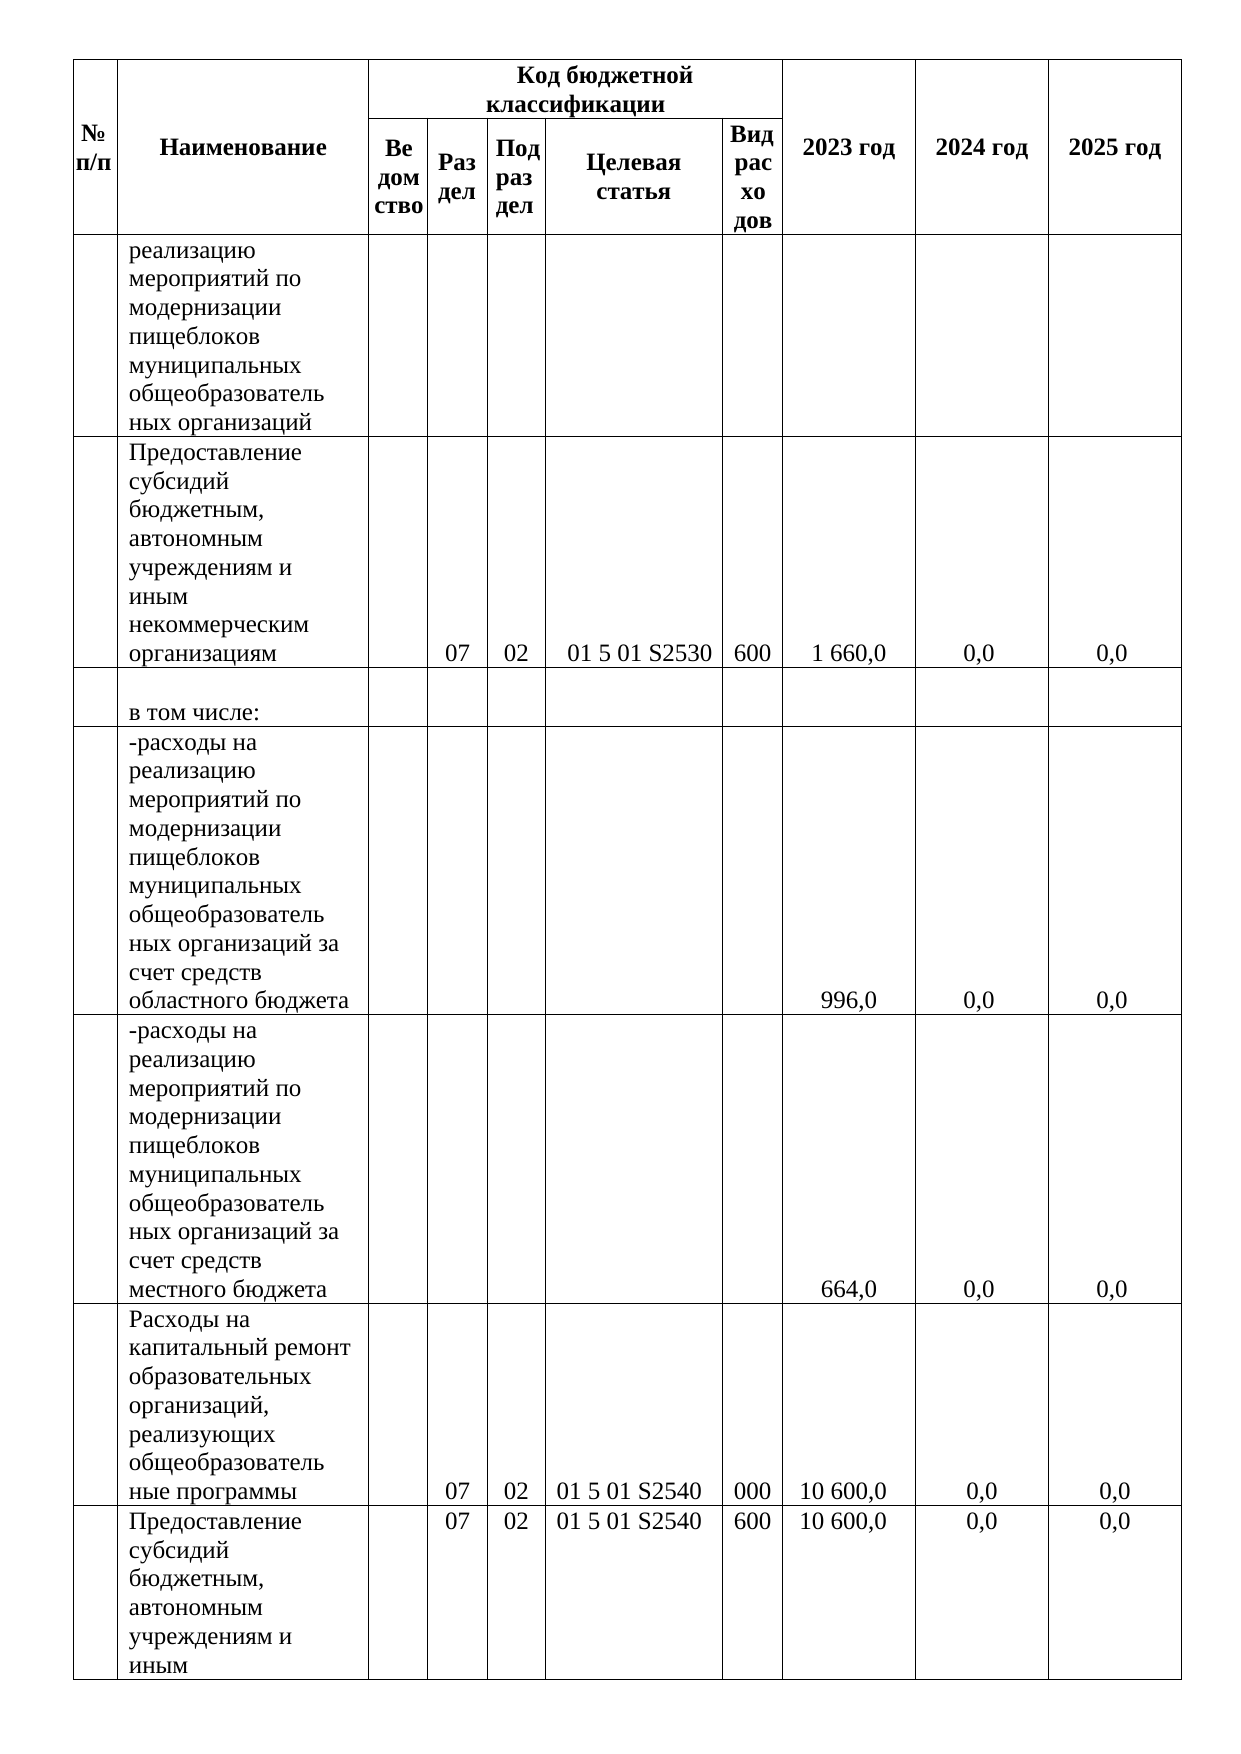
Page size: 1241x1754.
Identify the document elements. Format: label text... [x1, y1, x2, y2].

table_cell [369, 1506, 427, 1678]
table_header № п/п [74, 60, 117, 234]
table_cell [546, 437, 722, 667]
table_header Наименование [118, 60, 368, 234]
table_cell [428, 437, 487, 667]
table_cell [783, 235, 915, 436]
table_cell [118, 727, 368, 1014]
table_cell Ве дом ство [369, 119, 427, 234]
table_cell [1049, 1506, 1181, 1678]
table_cell Вид рас хо дов [723, 119, 782, 234]
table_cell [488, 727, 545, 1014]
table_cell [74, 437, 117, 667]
table_cell Раз дел [428, 119, 487, 234]
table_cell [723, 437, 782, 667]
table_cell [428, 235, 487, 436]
table_cell Целевая статья [546, 119, 722, 234]
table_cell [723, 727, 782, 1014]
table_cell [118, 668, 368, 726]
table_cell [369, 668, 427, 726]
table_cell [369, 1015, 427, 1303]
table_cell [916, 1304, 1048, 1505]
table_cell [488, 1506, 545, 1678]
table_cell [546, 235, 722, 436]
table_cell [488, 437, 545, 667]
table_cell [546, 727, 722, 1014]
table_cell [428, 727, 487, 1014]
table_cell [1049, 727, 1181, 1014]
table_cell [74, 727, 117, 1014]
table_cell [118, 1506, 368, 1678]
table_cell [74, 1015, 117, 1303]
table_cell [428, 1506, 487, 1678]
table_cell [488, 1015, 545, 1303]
table_header Код бюджетной классификации [369, 60, 782, 118]
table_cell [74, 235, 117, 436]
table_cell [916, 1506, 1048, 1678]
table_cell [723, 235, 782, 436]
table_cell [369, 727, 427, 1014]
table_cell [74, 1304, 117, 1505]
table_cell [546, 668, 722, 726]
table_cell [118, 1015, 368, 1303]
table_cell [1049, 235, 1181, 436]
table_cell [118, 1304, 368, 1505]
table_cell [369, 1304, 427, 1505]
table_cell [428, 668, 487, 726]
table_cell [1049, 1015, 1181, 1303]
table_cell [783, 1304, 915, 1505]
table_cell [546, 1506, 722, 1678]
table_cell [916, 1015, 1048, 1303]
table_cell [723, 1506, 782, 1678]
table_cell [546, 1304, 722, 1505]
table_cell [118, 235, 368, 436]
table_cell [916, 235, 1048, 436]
table_header 2023 год [783, 60, 915, 234]
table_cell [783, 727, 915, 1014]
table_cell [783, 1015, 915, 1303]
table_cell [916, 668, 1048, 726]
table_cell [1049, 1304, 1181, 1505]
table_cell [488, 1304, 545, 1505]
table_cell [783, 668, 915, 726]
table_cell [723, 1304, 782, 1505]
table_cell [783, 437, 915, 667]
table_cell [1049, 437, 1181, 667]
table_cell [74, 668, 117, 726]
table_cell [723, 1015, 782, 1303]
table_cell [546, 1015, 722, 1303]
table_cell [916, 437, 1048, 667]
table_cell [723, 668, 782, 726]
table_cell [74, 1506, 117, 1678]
table_header 2024 год [916, 60, 1048, 234]
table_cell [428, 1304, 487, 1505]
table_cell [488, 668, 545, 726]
table_header 2025 год [1049, 60, 1181, 234]
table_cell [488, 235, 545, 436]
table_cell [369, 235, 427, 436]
table_cell Под раз дел [488, 119, 545, 234]
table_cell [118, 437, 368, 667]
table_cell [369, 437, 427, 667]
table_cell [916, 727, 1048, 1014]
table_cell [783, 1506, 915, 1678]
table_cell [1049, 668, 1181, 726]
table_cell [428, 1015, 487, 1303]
